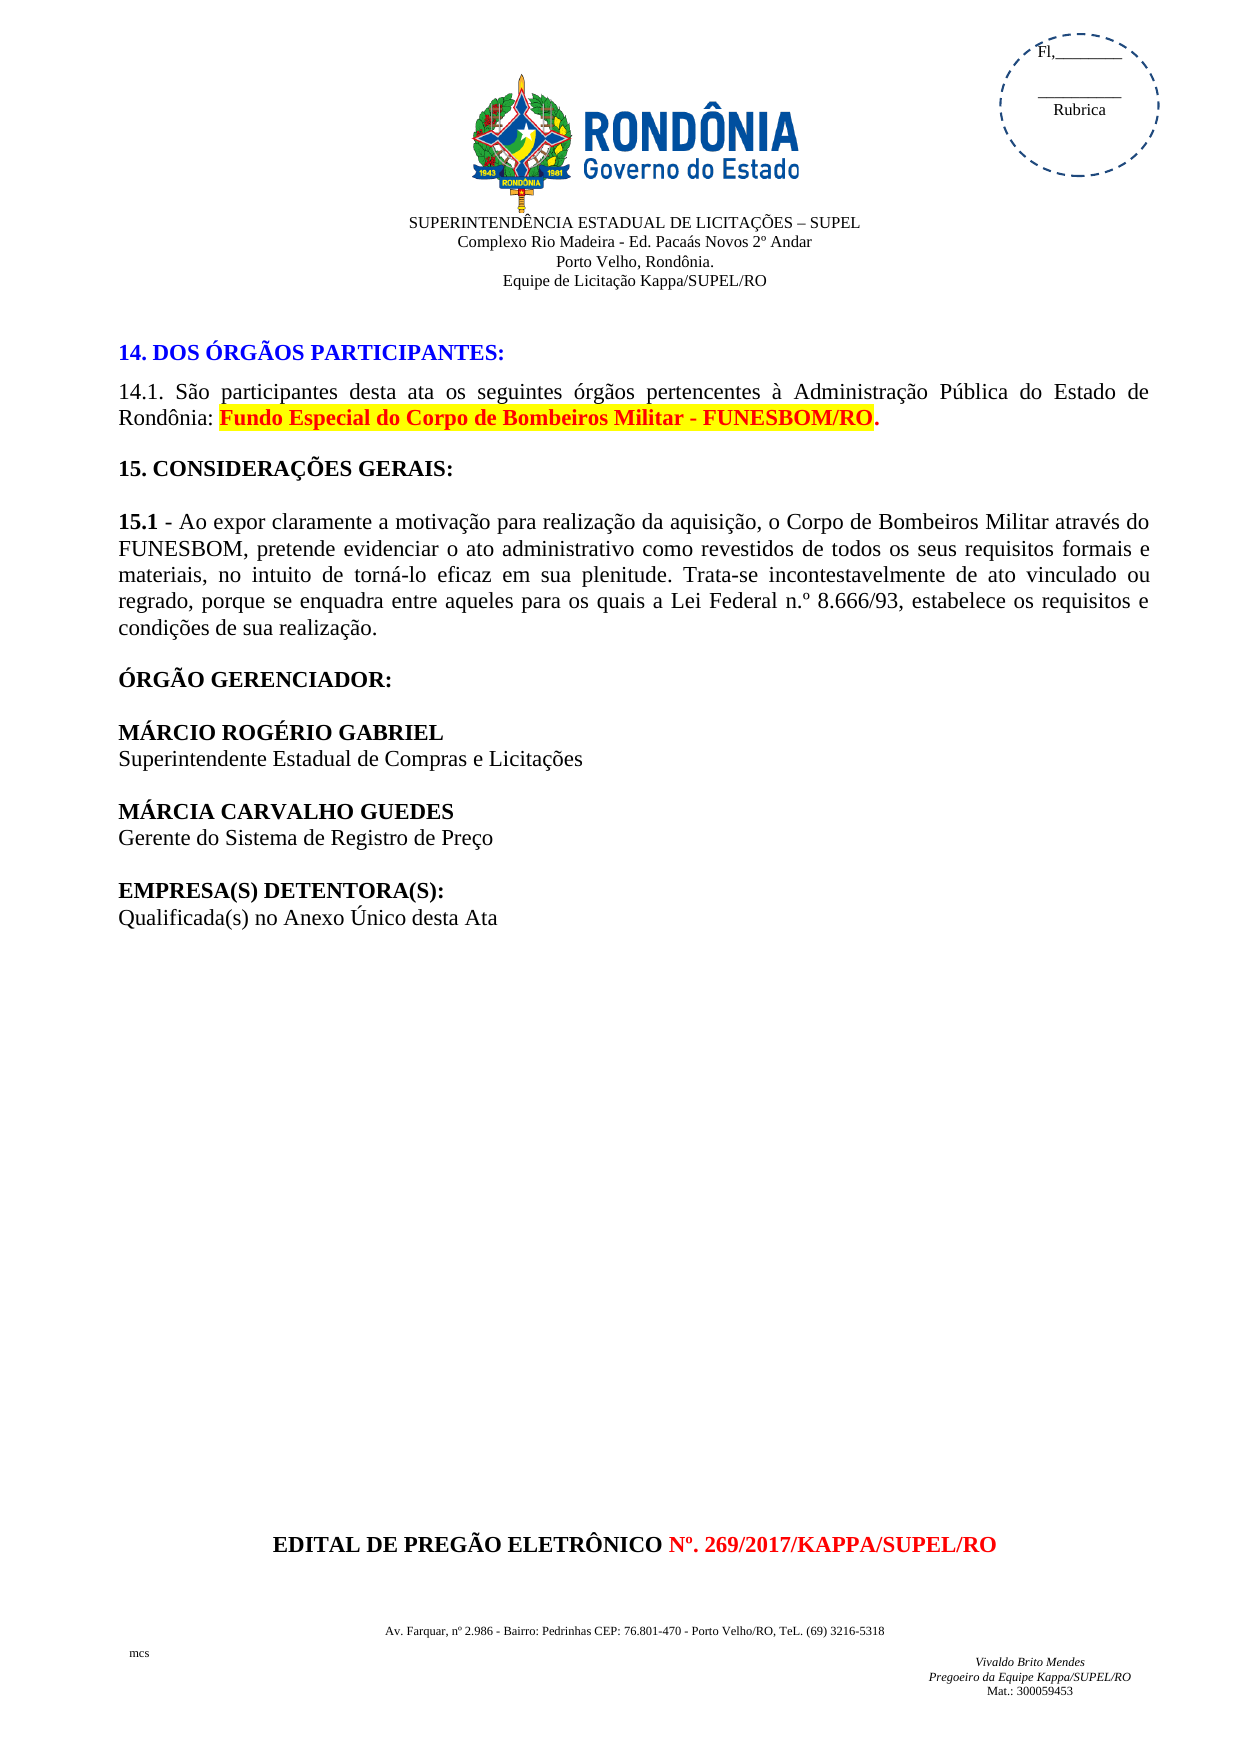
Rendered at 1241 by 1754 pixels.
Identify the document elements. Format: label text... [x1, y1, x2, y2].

text EDITAL DE PREGÃO ELETRÔNICO Nº. 269/2017/KAPPA/SUPEL/RO [118, 1531, 1152, 1558]
picture [471, 73, 799, 213]
text EMPRESA(S) DETENTORA(S): [118, 877, 1147, 903]
text MÁRCIO ROGÉRIO GABRIEL [118, 719, 1147, 745]
text 14. DOS ÓRGÃOS PARTICIPANTES: [118, 339, 1152, 365]
text ÓRGÃO GERENCIADOR: [118, 666, 1147, 693]
text 14.1. São participantes desta ata os seguintes órgãos pertencentes à Administração Pública do Estado de Rondônia: Fundo Especial do Corpo de Bombeiros Militar - FUNESBOM/RO. [118, 378, 1152, 431]
text MÁRCIA CARVALHO GUEDES [118, 798, 1147, 824]
text 15. CONSIDERAÇÕES GERAIS: [118, 456, 1152, 482]
text Superintendente Estadual de Compras e Licitações [118, 745, 1147, 772]
text Qualificada(s) no Anexo Único desta Ata [118, 903, 1147, 930]
text Gerente do Sistema de Registro de Preço [118, 824, 1147, 851]
text 15.1 - Ao expor claramente a motivação para realização da aquisição, o Corpo de Bombeiros Militar através do FUNESBOM, pretende evidenciar o ato administrativo como revestidos de todos os seus requisitos formais e materiais, no intuito de torná-lo eficaz em sua plenitude. Trata-se incontestavelmente de ato vinculado ou regrado, porque se enquadra entre aqueles para os quais a Lei Federal n.º 8.666/93, estabelece os requisitos e condições de sua realização. [118, 508, 1152, 640]
